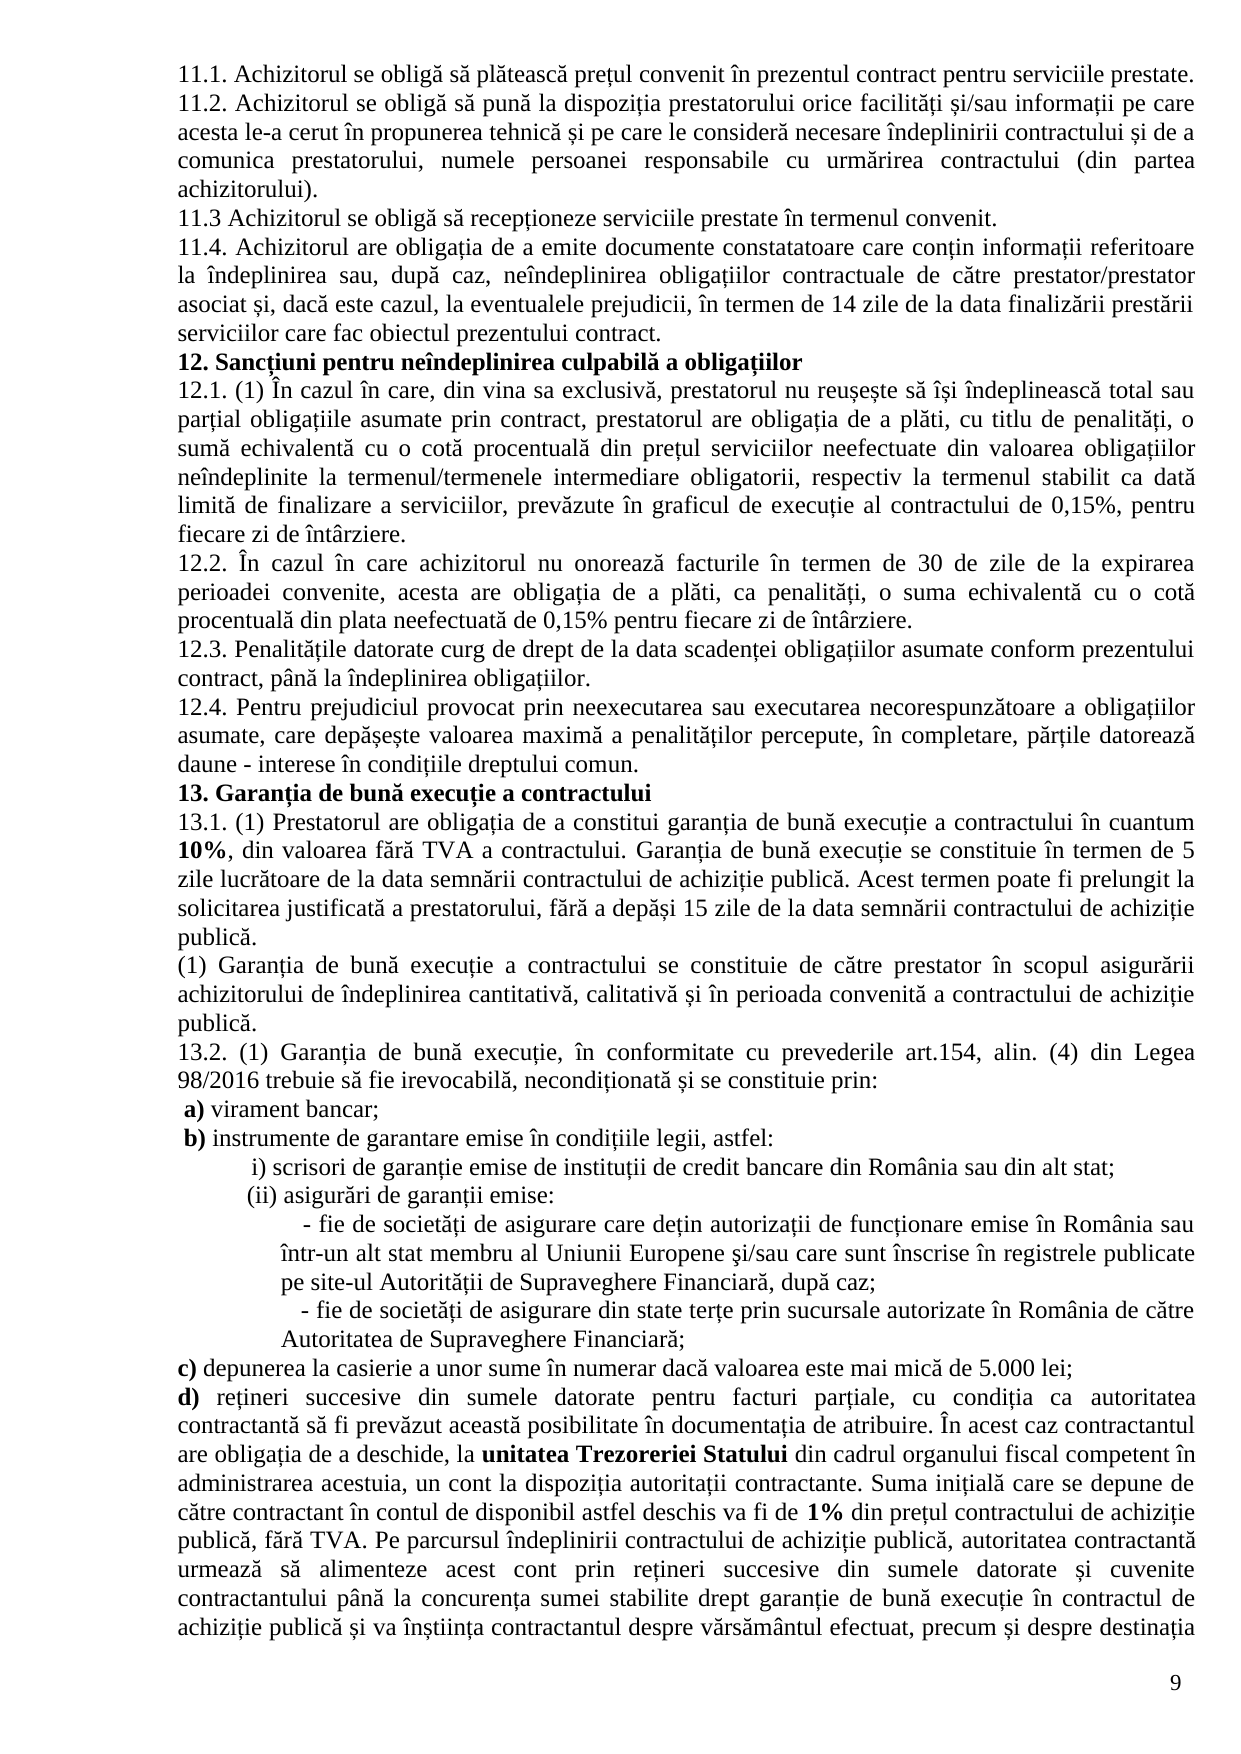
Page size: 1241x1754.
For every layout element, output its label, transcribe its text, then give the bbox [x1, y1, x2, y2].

text c) depunerea la casierie a unor sume în numerar dacă valoarea este mai mică de 5.000 lei; [177, 1353, 1196, 1382]
text a) virament bancar; [177, 1094, 1196, 1123]
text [177, 1382, 1196, 1640]
text 12. Sancțiuni pentru neîndeplinirea culpabilă a obligațiilor [177, 347, 1196, 375]
text 11.4. Achizitorul are obligația de a emite documente constatatoare care conțin informații referitoare la îndeplinirea sau, după caz, neîndeplinirea obligațiilor contractuale de către prestator/prestator asociat și, dacă este cazul, la eventualele prejudicii, în termen de 14 zile de la data finalizării prestării serviciilor care fac obiectul prezentului contract. [177, 232, 1196, 347]
text 13.2. (1) Garanția de bună execuție, în conformitate cu prevederile art.154, alin. (4) din Legea 98/2016 trebuie să fie irevocabilă, necondiționată și se constituie prin: [177, 1037, 1196, 1094]
text 12.2. În cazul în care achizitorul nu onorează facturile în termen de 30 de zile de la expirarea perioadei convenite, acesta are obligația de a plăti, ca penalități, o suma echivalentă cu o cotă procentuală din plata neefectuată de 0,15% pentru fiecare zi de întârziere. [177, 548, 1196, 634]
text 12.3. Penalitățile datorate curg de drept de la data scadenței obligațiilor asumate conform prezentului contract, până la îndeplinirea obligațiilor. [177, 634, 1196, 692]
text - fie de societăți de asigurare din state terțe prin sucursale autorizate în România de către Autoritatea de Supraveghere Financiară; [281, 1295, 1196, 1353]
text 11.2. Achizitorul se obligă să pună la dispoziția prestatorului orice facilități și/sau informații pe care acesta le-a cerut în propunerea tehnică și pe care le consideră necesare îndeplinirii contractului și de a comunica prestatorului, numele persoanei responsabile cu urmărirea contractului (din partea achizitorului). [177, 88, 1196, 203]
text 13.1. (1) Prestatorul are obligația de a constitui garanția de bună execuție a contractului în cuantum 10%, din valoarea fără TVA a contractului. Garanția de bună execuție se constituie în termen de 5 zile lucrătoare de la data semnării contractului de achiziție publică. Acest termen poate fi prelungit la solicitarea justificată a prestatorului, fără a depăși 15 zile de la data semnării contractului de achiziție publică. [177, 807, 1196, 950]
text 12.4. Pentru prejudiciul provocat prin neexecutarea sau executarea necorespunzătoare a obligațiilor asumate, care depășește valoarea maximă a penalităților percepute, în completare, părțile datorează daune - interese în condițiile dreptului comun. [177, 692, 1196, 778]
text - fie de societăți de asigurare care dețin autorizații de funcționare emise în România sau într-un alt stat membru al Uniunii Europene şi/sau care sunt înscrise în registrele publicate pe site-ul Autorității de Supraveghere Financiară, după caz; [281, 1209, 1196, 1295]
text 11.1. Achizitorul se obligă să plătească prețul convenit în prezentul contract pentru serviciile prestate. [177, 59, 1196, 88]
text 11.3 Achizitorul se obligă să recepționeze serviciile prestate în termenul convenit. [177, 203, 1196, 232]
text (1) Garanția de bună execuție a contractului se constituie de către prestator în scopul asigurării achizitorului de îndeplinirea cantitativă, calitativă și în perioada convenită a contractului de achiziție publică. [177, 950, 1196, 1037]
text (ii) asigurări de garanții emise: [222, 1180, 1196, 1209]
text i) scrisori de garanție emise de instituții de credit bancare din România sau din alt stat; [251, 1152, 1196, 1180]
text 12.1. (1) În cazul în care, din vina sa exclusivă, prestatorul nu reușește să își îndeplinească total sau parțial obligațiile asumate prin contract, prestatorul are obligația de a plăti, cu titlu de penalități, o sumă echivalentă cu o cotă procentuală din prețul serviciilor neefectuate din valoarea obligațiilor neîndeplinite la termenul/termenele intermediare obligatorii, respectiv la termenul stabilit ca dată limită de finalizare a serviciilor, prevăzute în graficul de execuție al contractului de 0,15%, pentru fiecare zi de întârziere. [177, 375, 1196, 548]
text b) instrumente de garantare emise în condițiile legii, astfel: [177, 1123, 1196, 1152]
text 13. Garanția de bună execuție a contractului [177, 778, 1196, 807]
